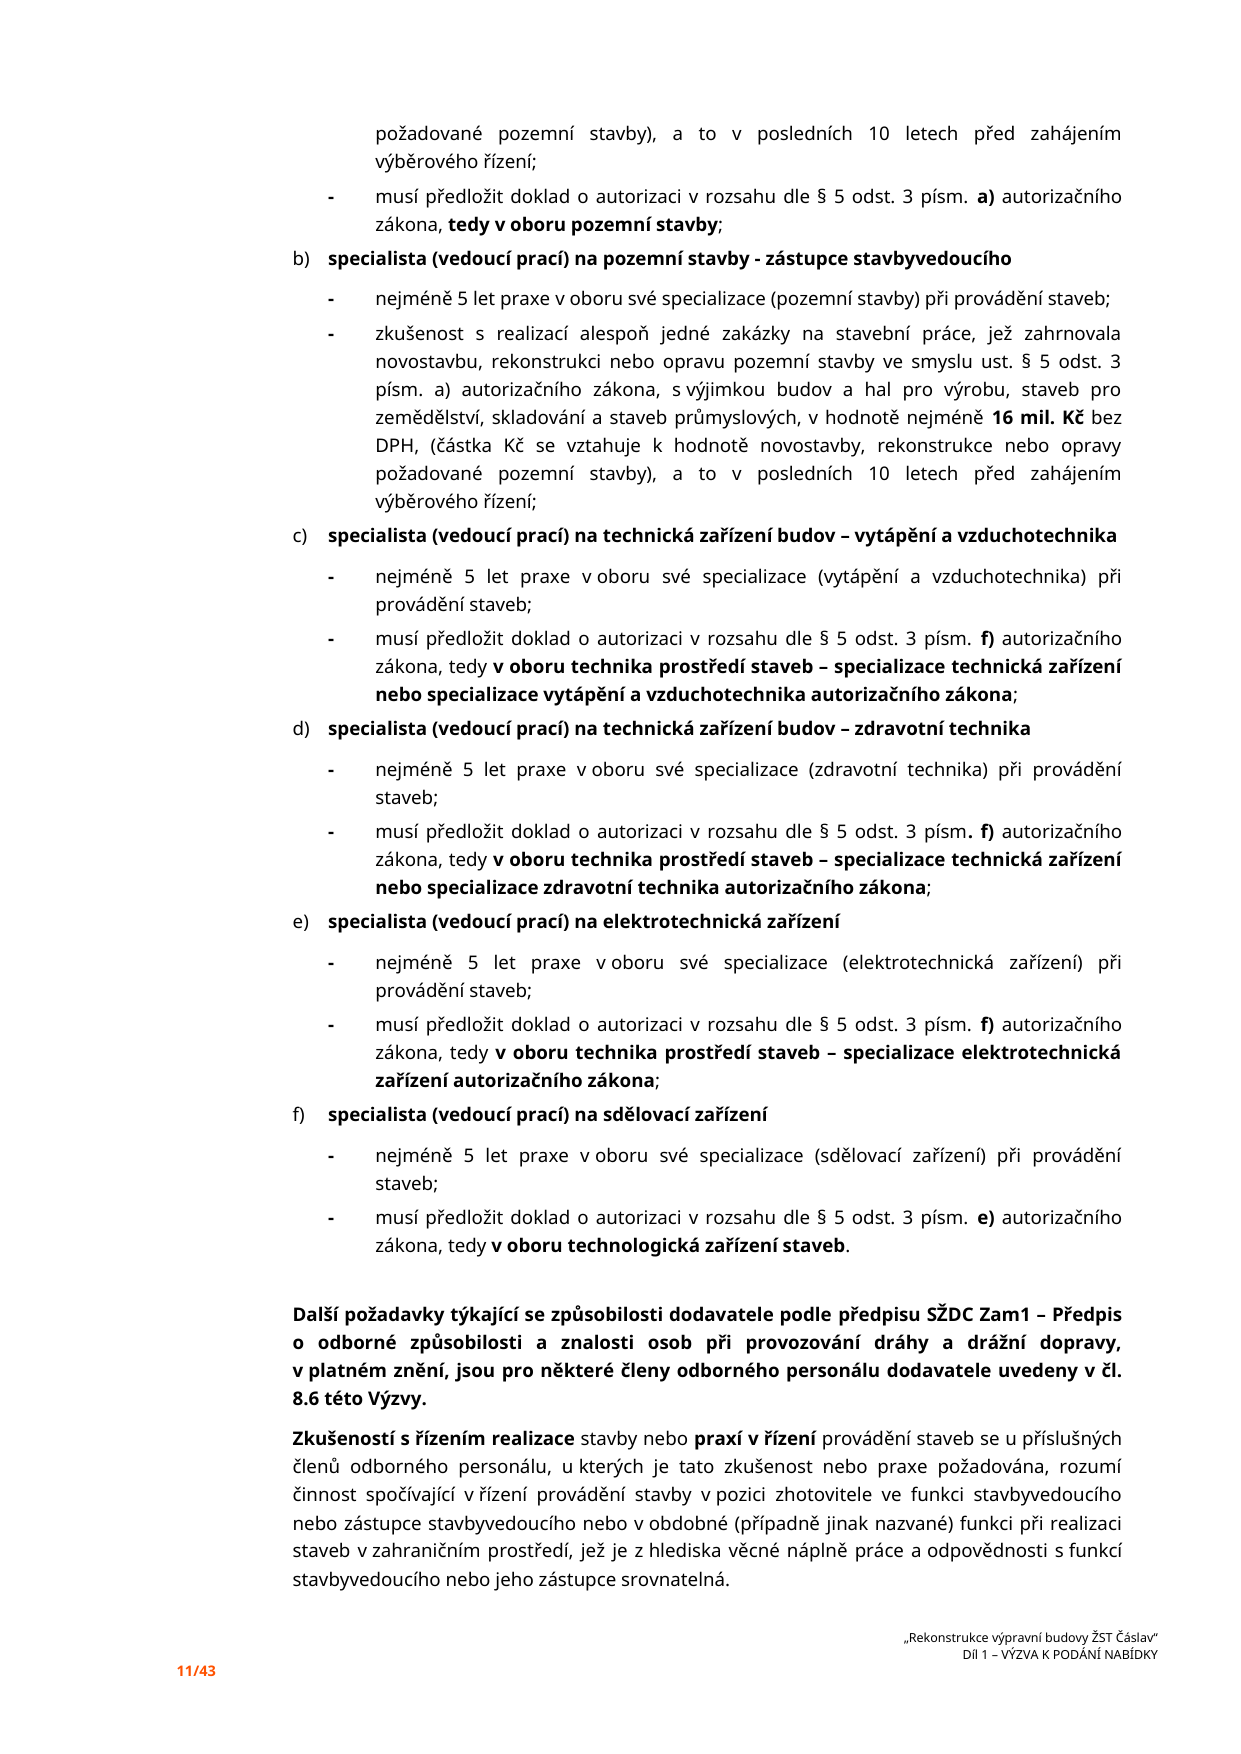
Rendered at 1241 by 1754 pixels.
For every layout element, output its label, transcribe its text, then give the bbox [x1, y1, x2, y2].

text Další požadavky týkající se způsobilosti dodavatele podle předpisu SŽDC Zam1 – Předpis o odborné způsobilosti a znalosti osob při provozování dráhy a drážní dopravy, v platném znění, jsou pro některé členy odborného personálu dodavatele uvedeny v čl. 8.6 této Výzvy. [292, 1301, 1122, 1411]
text musí předložit doklad o autorizaci v rozsahu dle § 5 odst. 3 písm. f) autorizačního zákona, tedy v oboru technika prostředí staveb – specializace technická zařízení nebo specializace vytápění a vzduchotechnika autorizačního zákona; [328, 625, 1122, 707]
text nejméně 5 let praxe v oboru své specializace (pozemní stavby) při provádění staveb; [328, 286, 1122, 311]
text musí předložit doklad o autorizaci v rozsahu dle § 5 odst. 3 písm. e) autorizačního zákona, tedy v oboru technologická zařízení staveb. [328, 1204, 1122, 1258]
text musí předložit doklad o autorizaci v rozsahu dle § 5 odst. 3 písm. a) autorizačního zákona, tedy v oboru pozemní stavby; [328, 183, 1122, 236]
list specialista (vedoucí prací) na pozemní stavby - zástupce stavbyvedoucího [292, 245, 1122, 271]
list specialista (vedoucí prací) na technická zařízení budov – zdravotní technika [292, 716, 1122, 741]
text zkušenost s realizací alespoň jedné zakázky na stavební práce, jež zahrnovala novostavbu, rekonstrukci nebo opravu pozemní stavby ve smyslu ust. § 5 odst. 3 písm. a) autorizačního zákona, s výjimkou budov a hal pro výrobu, staveb pro zemědělství, skladování a staveb průmyslových, v hodnotě nejméně 16 mil. Kč bez DPH, (částka Kč se vztahuje k hodnotě novostavby, rekonstrukce nebo opravy požadované pozemní stavby), a to v posledních 10 letech před zahájením výběrového řízení; [328, 320, 1122, 514]
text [328, 121, 1122, 174]
list specialista (vedoucí prací) na elektrotechnická zařízení [292, 909, 1122, 934]
text nejméně 5 let praxe v oboru své specializace (zdravotní technika) při provádění staveb; [328, 756, 1122, 809]
text Zkušeností s řízením realizace stavby nebo praxí v řízení provádění staveb se u příslušných členů odborného personálu, u kterých je tato zkušenost nebo praxe požadována, rozumí činnost spočívající v řízení provádění stavby v pozici zhotovitele ve funkci stavbyvedoucího nebo zástupce stavbyvedoucího nebo v obdobné (případně jinak nazvané) funkci při realizaci staveb v zahraničním prostředí, jež je z hlediska věcné náplně práce a odpovědnosti s funkcí stavbyvedoucího nebo jeho zástupce srovnatelná. [292, 1426, 1122, 1591]
list specialista (vedoucí prací) na technická zařízení budov – vytápění a vzduchotechnika [292, 522, 1122, 548]
text musí předložit doklad o autorizaci v rozsahu dle § 5 odst. 3 písm. f) autorizačního zákona, tedy v oboru technika prostředí staveb – specializace elektrotechnická zařízení autorizačního zákona; [328, 1011, 1122, 1093]
text nejméně 5 let praxe v oboru své specializace (sdělovací zařízení) při provádění staveb; [328, 1142, 1122, 1196]
list specialista (vedoucí prací) na sdělovací zařízení [292, 1102, 1122, 1127]
text nejméně 5 let praxe v oboru své specializace (vytápění a vzduchotechnika) při provádění staveb; [328, 563, 1122, 616]
text musí předložit doklad o autorizaci v rozsahu dle § 5 odst. 3 písm. f) autorizačního zákona, tedy v oboru technika prostředí staveb – specializace technická zařízení nebo specializace zdravotní technika autorizačního zákona; [328, 818, 1122, 900]
text nejméně 5 let praxe v oboru své specializace (elektrotechnická zařízení) při provádění staveb; [328, 949, 1122, 1003]
